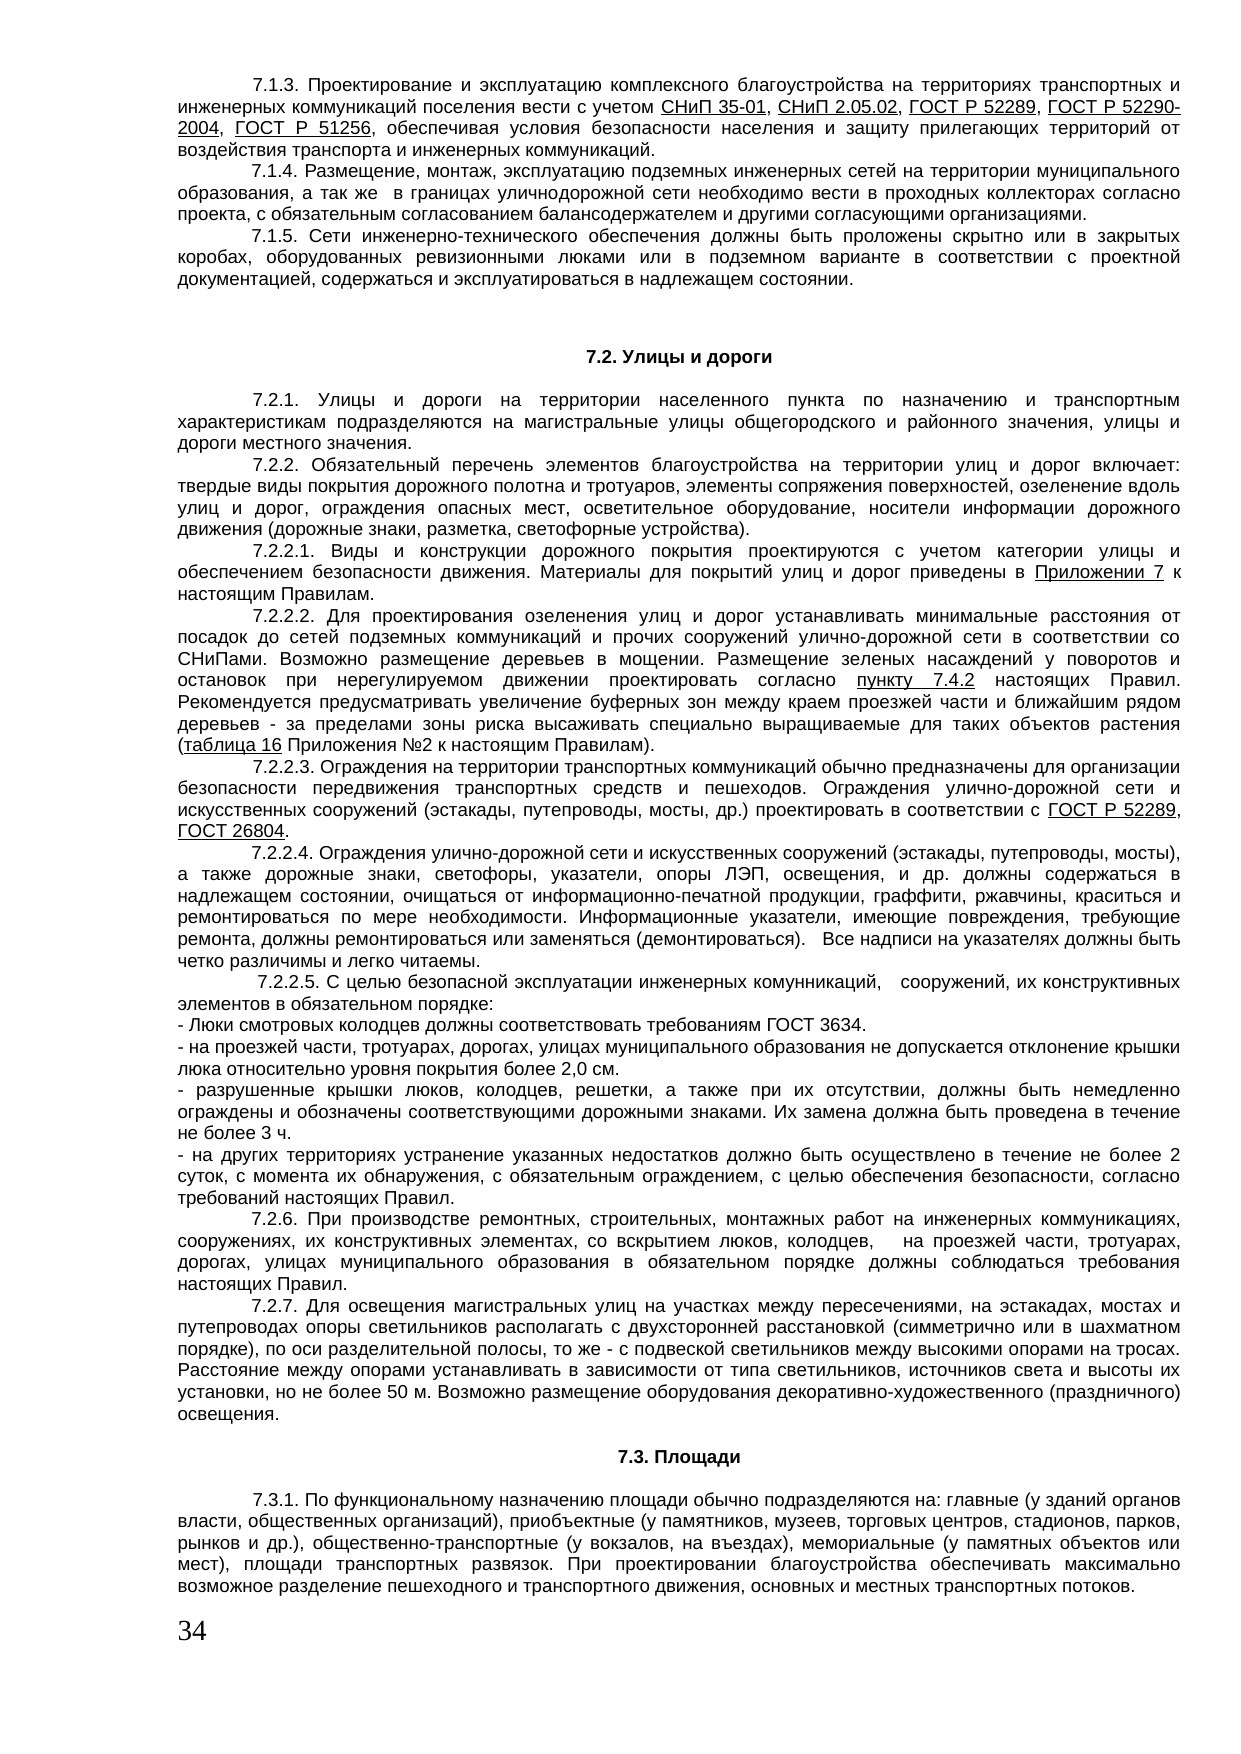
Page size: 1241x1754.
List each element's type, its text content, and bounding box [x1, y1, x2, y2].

text 7.2.6. При производстве ремонтных, строительных, монтажных работ на инженерных коммуникациях, сооружениях, их конструктивных элементах, со вскрытием люков, колодцев, на проезжей части, тротуарах, дорогах, улицах муниципального образования в обязательном порядке должны соблюдаться требования настоящих Правил. [177, 1208, 1181, 1294]
text 7.2.1. Улицы и дороги на территории населенного пункта по назначению и транспортным характеристикам подразделяются на магистральные улицы общегородского и районного значения, улицы и дороги местного значения. [177, 389, 1181, 453]
text 7.3. Площади [177, 1445, 1181, 1467]
text 7.1.4. Размещение, монтаж, эксплуатацию подземных инженерных сетей на территории муниципального образования, а так же в границах уличнодорожной сети необходимо вести в проходных коллекторах согласно проекта, с обязательным согласованием балансодержателем и другими согласующими организациями. [177, 160, 1181, 225]
text 7.3.1. По функциональному назначению площади обычно подразделяются на: главные (у зданий органов власти, общественных организаций), приобъектные (у памятников, музеев, торговых центров, стадионов, парков, рынков и др.), общественно-транспортные (у вокзалов, на въездах), мемориальные (у памятных объектов или мест), площади транспортных развязок. При проектировании благоустройства обеспечивать максимально возможное разделение пешеходного и транспортного движения, основных и местных транспортных потоков. [177, 1488, 1181, 1596]
text 7.1.3. Проектирование и эксплуатацию комплексного благоустройства на территориях транспортных и инженерных коммуникаций поселения вести с учетом СНиП 35-01, СНиП 2.05.02, ГОСТ Р 52289, ГОСТ Р 52290-2004, ГОСТ Р 51256, обеспечивая условия безопасности населения и защиту прилегающих территорий от воздействия транспорта и инженерных коммуникаций. [177, 74, 1181, 160]
text 7.2.2.3. Ограждения на территории транспортных коммуникаций обычно предназначены для организации безопасности передвижения транспортных средств и пешеходов. Ограждения улично-дорожной сети и искусственных сооружений (эстакады, путепроводы, мосты, др.) проектировать в соответствии с ГОСТ Р 52289, ГОСТ 26804. [177, 755, 1181, 842]
text 7.2. Улицы и дороги [177, 346, 1181, 367]
text 7.1.5. Сети инженерно-технического обеспечения должны быть проложены скрытно или в закрытых коробах, оборудованных ревизионными люками или в подземном варианте в соответствии с проектной документацией, содержаться и эксплуатироваться в надлежащем состоянии. [177, 225, 1181, 289]
text 7.2.2.4. Ограждения улично-дорожной сети и искусственных сооружений (эстакады, путепроводы, мосты), а также дорожные знаки, светофоры, указатели, опоры ЛЭП, освещения, и др. должны содержаться в надлежащем состоянии, очищаться от информационно-печатной продукции, граффити, ржавчины, краситься и ремонтироваться по мере необходимости. Информационные указатели, имеющие повреждения, требующие ремонта, должны ремонтироваться или заменяться (демонтироваться). Все надписи на указателях должны быть четко различимы и легко читаемы. [177, 842, 1181, 971]
text 7.2.2.1. Виды и конструкции дорожного покрытия проектируются с учетом категории улицы и обеспечением безопасности движения. Материалы для покрытий улиц и дорог приведены в Приложении 7 к настоящим Правилам. [177, 540, 1181, 604]
text - на других территориях устранение указанных недостатков должно быть осуществлено в течение не более 2 суток, с момента их обнаружения, с обязательным ограждением, с целью обеспечения безопасности, согласно требований настоящих Правил. [177, 1143, 1181, 1208]
text - Люки смотровых колодцев должны соответствовать требованиям ГОСТ 3634. [177, 1014, 1181, 1036]
text - разрушенные крышки люков, колодцев, решетки, а также при их отсутствии, должны быть немедленно ограждены и обозначены соответствующими дорожными знаками. Их замена должна быть проведена в течение не более 3 ч. [177, 1079, 1181, 1143]
text 7.2.2.5. С целью безопасной эксплуатации инженерных комунникаций, сооружений, их конструктивных элементов в обязательном порядке: [177, 971, 1181, 1014]
text - на проезжей части, тротуарах, дорогах, улицах муниципального образования не допускается отклонение крышки люка относительно уровня покрытия более 2,0 см. [177, 1036, 1181, 1079]
text 7.2.2. Обязательный перечень элементов благоустройства на территории улиц и дорог включает: твердые виды покрытия дорожного полотна и тротуаров, элементы сопряжения поверхностей, озеленение вдоль улиц и дорог, ограждения опасных мест, осветительное оборудование, носители информации дорожного движения (дорожные знаки, разметка, светофорные устройства). [177, 453, 1181, 540]
text 7.2.7. Для освещения магистральных улиц на участках между пересечениями, на эстакадах, мостах и путепроводах опоры светильников располагать с двухсторонней расстановкой (симметрично или в шахматном порядке), по оси разделительной полосы, то же - с подвеской светильников между высокими опорами на тросах. Расстояние между опорами устанавливать в зависимости от типа светильников, источников света и высоты их установки, но не более 50 м. Возможно размещение оборудования декоративно-художественного (праздничного) освещения. [177, 1294, 1181, 1424]
text 7.2.2.2. Для проектирования озеленения улиц и дорог устанавливать минимальные расстояния от посадок до сетей подземных коммуникаций и прочих сооружений улично-дорожной сети в соответствии со СНиПами. Возможно размещение деревьев в мощении. Размещение зеленых насаждений у поворотов и остановок при нерегулируемом движении проектировать согласно пункту 7.4.2 настоящих Правил. Рекомендуется предусматривать увеличение буферных зон между краем проезжей части и ближайшим рядом деревьев - за пределами зоны риска высаживать специально выращиваемые для таких объектов растения (таблица 16 Приложения №2 к настоящим Правилам). [177, 604, 1181, 755]
